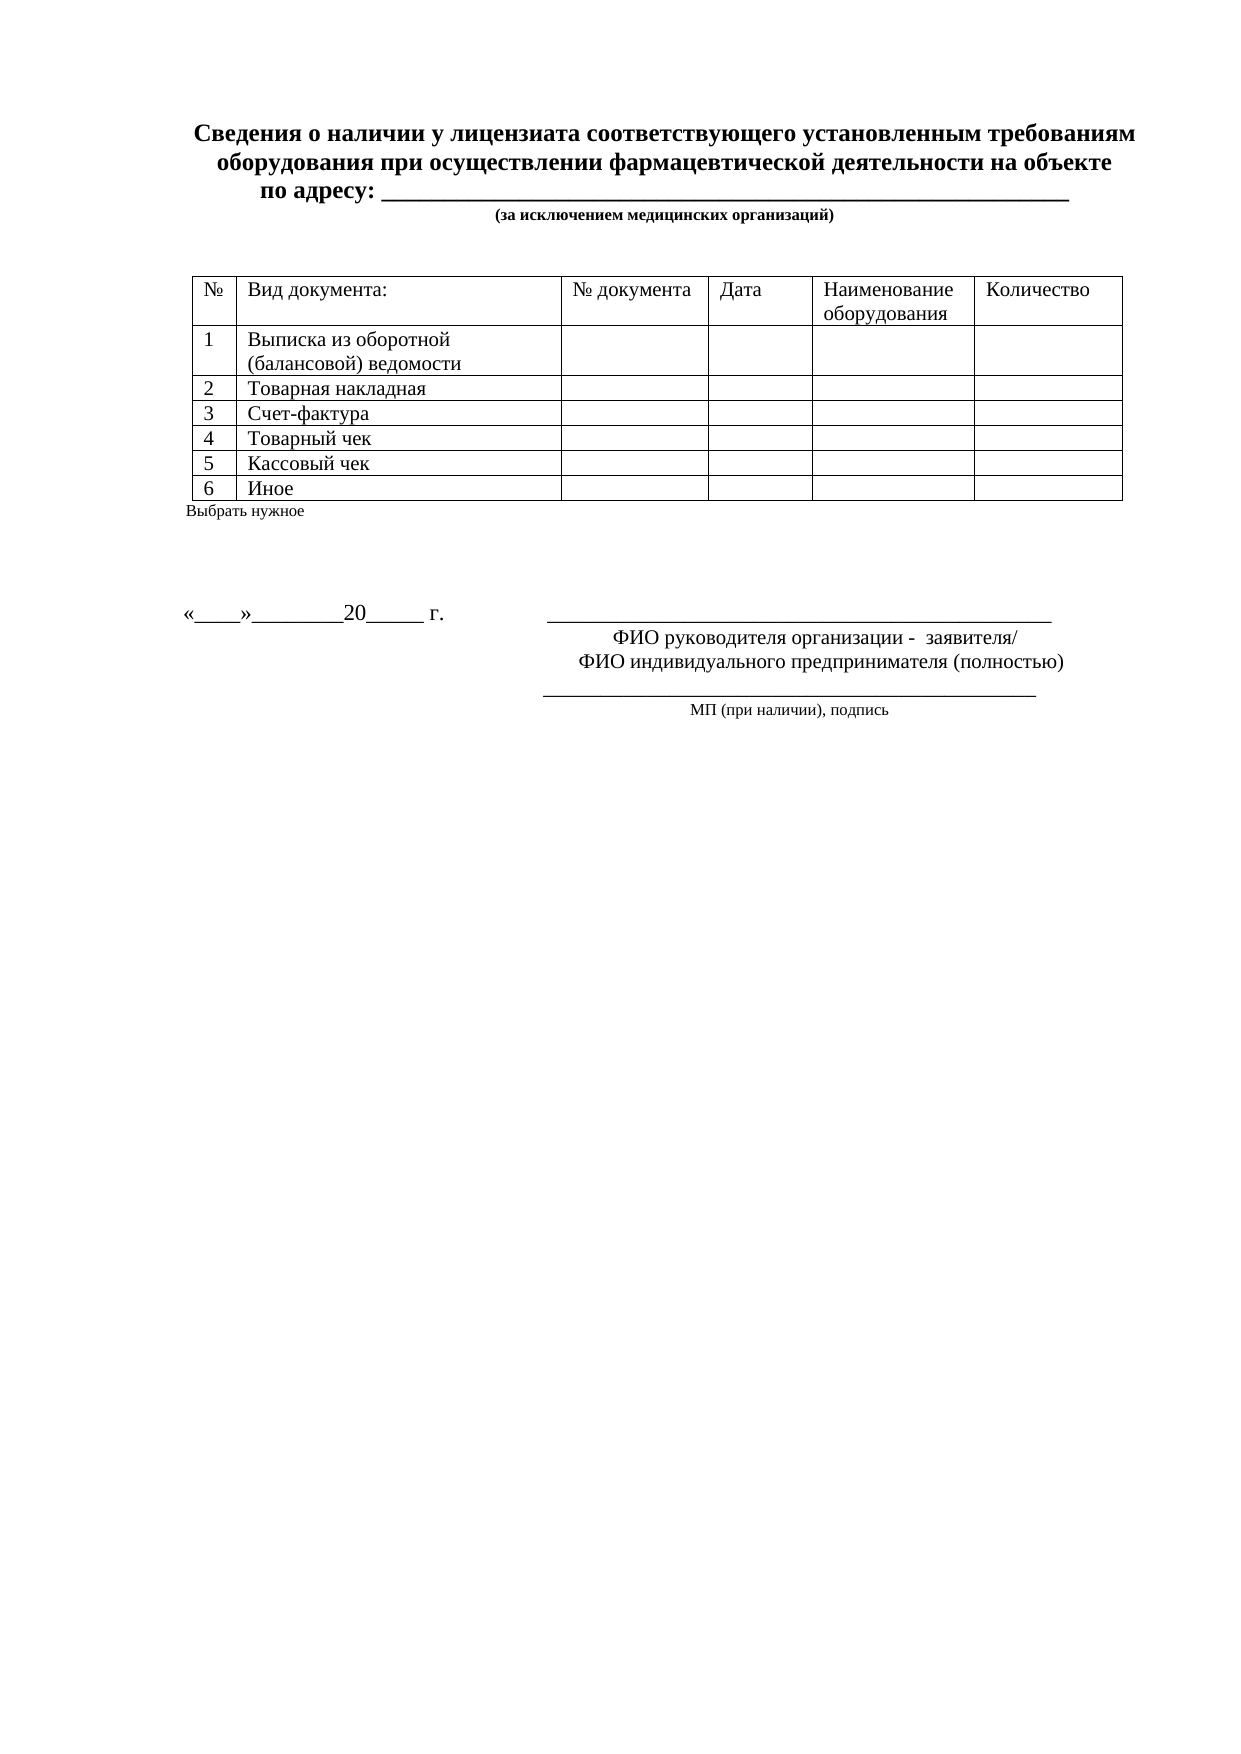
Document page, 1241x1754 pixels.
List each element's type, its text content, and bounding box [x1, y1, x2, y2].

table_cell [813, 451, 974, 475]
table_cell [709, 451, 812, 475]
text ___________________________________________ [177, 673, 1152, 699]
table_cell [709, 401, 812, 425]
table_cell 6 [193, 476, 236, 500]
table_header Дата [709, 277, 812, 325]
table_cell Иное [237, 476, 561, 500]
table_cell [813, 426, 974, 450]
text ФИО руководителя организации - заявителя/ [177, 625, 1152, 649]
text (за исключением медицинских организаций) [177, 204, 1152, 223]
text оборудования при осуществлении фармацевтической деятельности на объекте [177, 147, 1152, 176]
table_cell [975, 326, 1122, 374]
table_cell [975, 451, 1122, 475]
table_cell [709, 476, 812, 500]
table_header № [193, 277, 236, 325]
table_cell [813, 401, 974, 425]
table_cell 4 [193, 426, 236, 450]
table_cell 3 [193, 401, 236, 425]
table_header Вид документа: [237, 277, 561, 325]
table_header Наименование оборудования [813, 277, 974, 325]
table_cell [813, 326, 974, 374]
text МП (при наличии), подпись [177, 699, 1152, 719]
table_cell [975, 426, 1122, 450]
table_cell [562, 376, 708, 400]
table_cell [562, 476, 708, 500]
table_cell [813, 476, 974, 500]
table_cell [562, 401, 708, 425]
table_cell [562, 426, 708, 450]
text ФИО индивидуального предпринимателя (полностью) [177, 649, 1152, 673]
table_header Количество [975, 277, 1122, 325]
table_cell 2 [193, 376, 236, 400]
table_cell 5 [193, 451, 236, 475]
table_cell [562, 451, 708, 475]
table_cell [813, 376, 974, 400]
table_cell Счет-фактура [237, 401, 561, 425]
text Выбрать нужное [177, 501, 1152, 548]
table_cell [709, 376, 812, 400]
table_cell [975, 376, 1122, 400]
table_cell [709, 326, 812, 374]
table_cell Выписка из оборотной (балансовой) ведомости [237, 326, 561, 374]
text «____»________20_____ г. ____________________________________________ [177, 599, 1152, 625]
table_cell Товарная накладная [237, 376, 561, 400]
table_cell [709, 426, 812, 450]
table_cell 1 [193, 326, 236, 374]
table_cell [975, 401, 1122, 425]
table_cell Товарный чек [237, 426, 561, 450]
text по адресу: _______________________________________________________ [177, 176, 1152, 204]
table_cell Кассовый чек [237, 451, 561, 475]
table_cell [562, 326, 708, 374]
table_cell [975, 476, 1122, 500]
text Сведения о наличии у лицензиата соответствующего установленным требованиям [177, 118, 1152, 147]
table_header № документа [562, 277, 708, 325]
